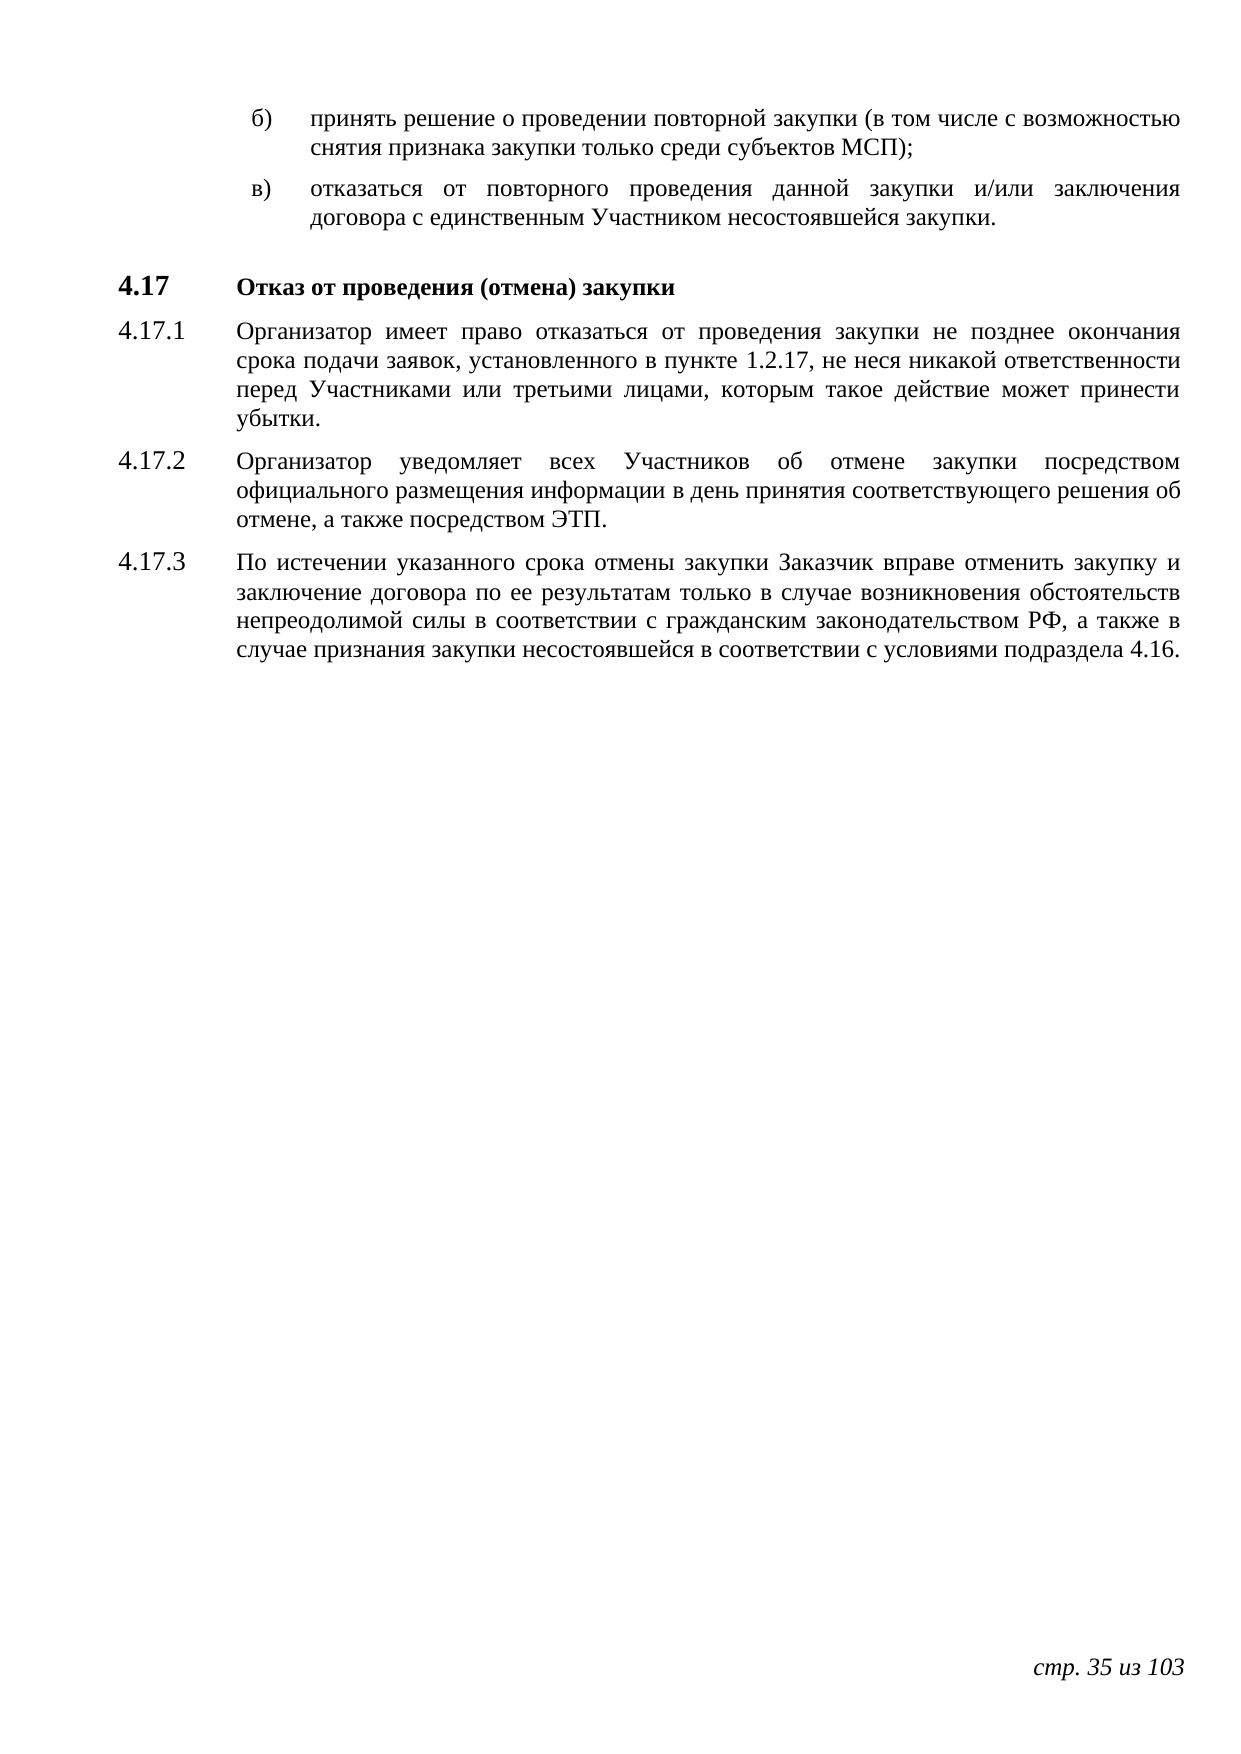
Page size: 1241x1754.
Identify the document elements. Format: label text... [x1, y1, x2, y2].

text принять решение о проведении повторной закупки (в том числе с возможностью снятия признака закупки только среди субъектов МСП); [251, 103, 1181, 161]
text отказаться от повторного проведения данной закупки и/или заключения договора с единственным Участником несостоявшейся закупки. [251, 173, 1181, 231]
text По истечении указанного срока отмены закупки Заказчик вправе отменить закупку и заключение договора по ее результатам только в случае возникновения обстоятельств непреодолимой силы в соответствии с гражданским законодательством РФ, а также в случае признания закупки несостоявшейся в соответствии с условиями подраздела 4.16. [118, 546, 1181, 663]
text Организатор имеет право отказаться от проведения закупки не позднее окончания срока подачи заявок, установленного в пункте 1.2.17, не неся никакой ответственности перед Участниками или третьими лицами, которым такое действие может принести убытки. [118, 314, 1181, 432]
subtitle Отказ от проведения (отмена) закупки [118, 268, 1181, 302]
text Организатор уведомляет всех Участников об отмене закупки посредством официального размещения информации в день принятия соответствующего решения об отмене, а также посредством ЭТП. [118, 444, 1181, 533]
